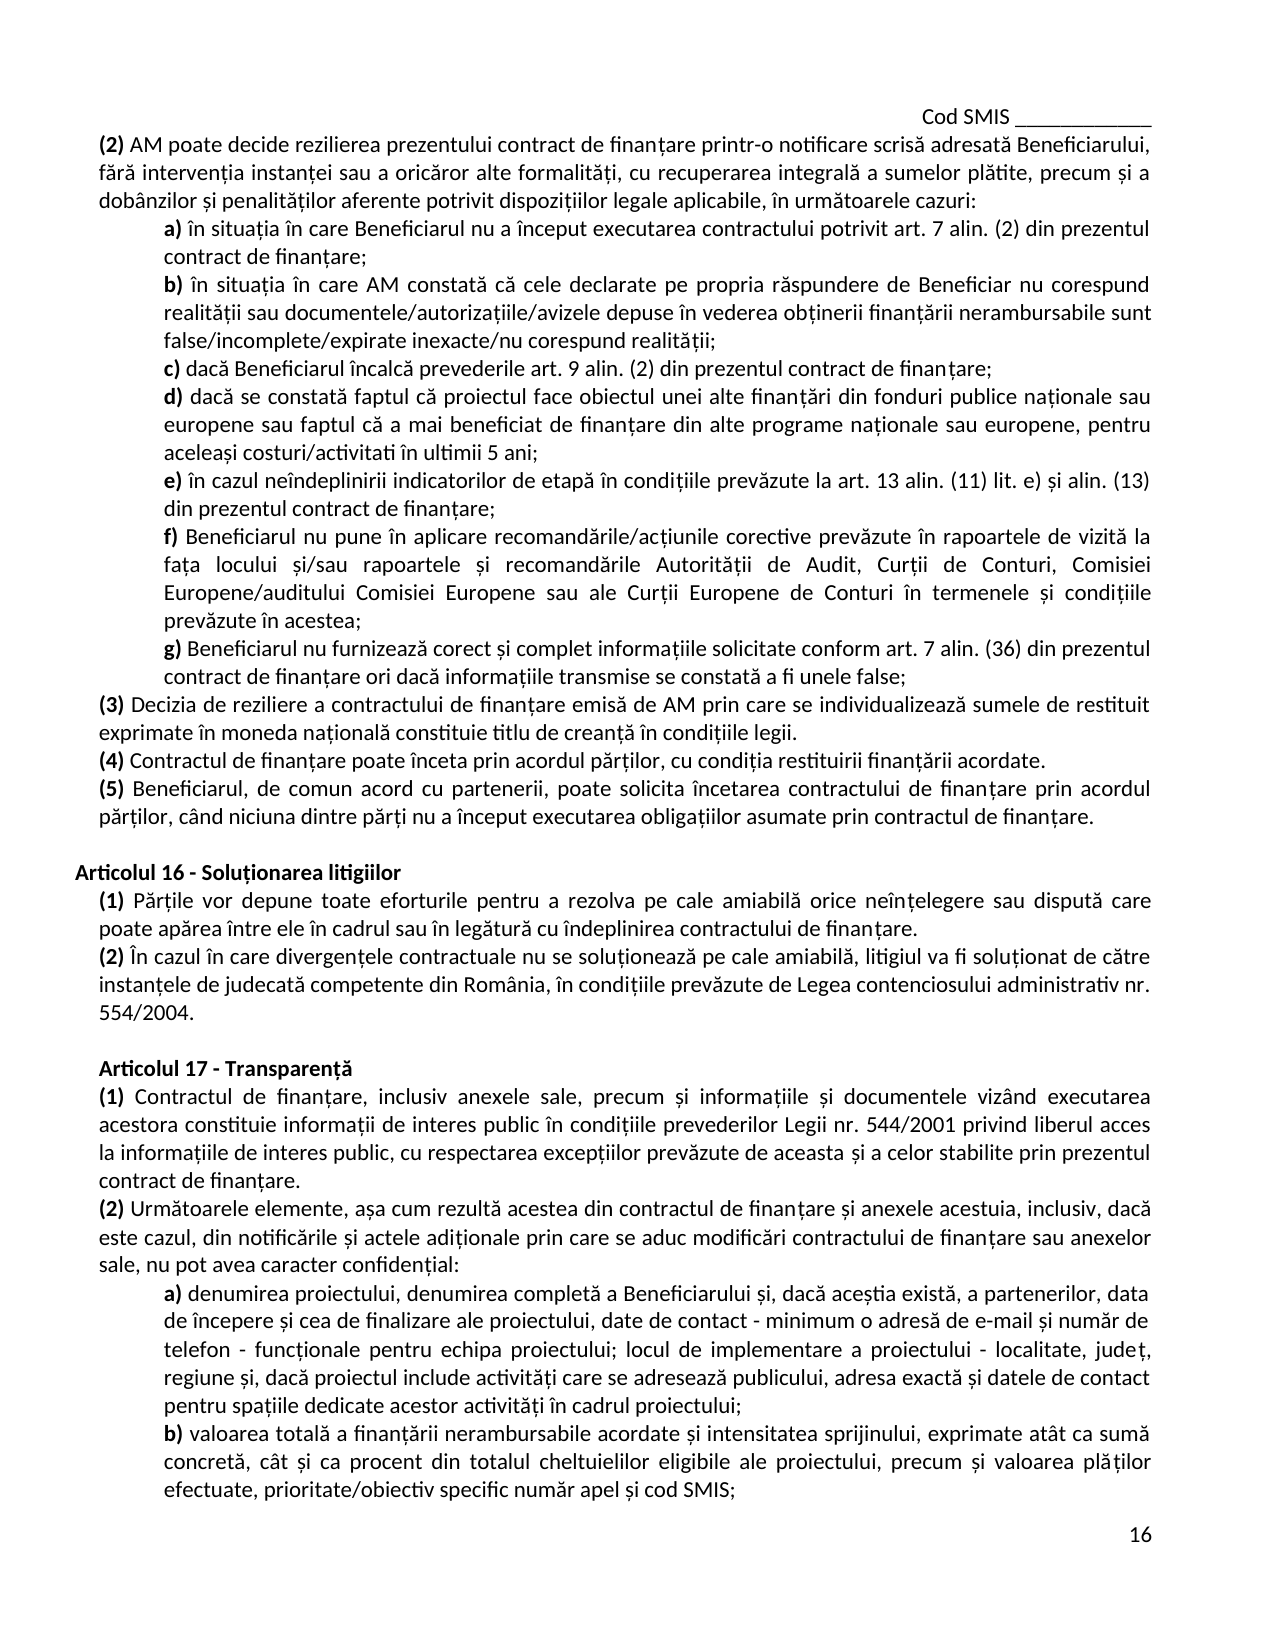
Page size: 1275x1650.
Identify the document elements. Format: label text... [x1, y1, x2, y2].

text (2) În cazul în care divergenţele contractuale nu se soluţionează pe cale amiabilă, litigiul va fi soluţionat de către instanţele de judecată competente din România, în condiţiile prevăzute de Legea contenciosului administrativ nr. 554/2004. [98, 942, 1152, 1026]
text f) Beneficiarul nu pune în aplicare recomandările/acţiunile corective prevăzute în rapoartele de vizită la faţa locului şi/sau rapoartele şi recomandările Autorităţii de Audit, Curţii de Conturi, Comisiei Europene/auditului Comisiei Europene sau ale Curţii Europene de Conturi în termenele şi condiţiile prevăzute în acestea; [164, 522, 1152, 634]
text Articolul 17 - Transparenţă [98, 1054, 1152, 1082]
text g) Beneficiarul nu furnizează corect şi complet informaţiile solicitate conform art. 7 alin. (36) din prezentul contract de finanţare ori dacă informaţiile transmise se constată a fi unele false; [164, 634, 1152, 690]
text (1) Părţile vor depune toate eforturile pentru a rezolva pe cale amiabilă orice neînţelegere sau dispută care poate apărea între ele în cadrul sau în legătură cu îndeplinirea contractului de finanţare. [98, 886, 1152, 942]
text (5) Beneficiarul, de comun acord cu partenerii, poate solicita încetarea contractului de finanţare prin acordul părţilor, când niciuna dintre părţi nu a început executarea obligaţiilor asumate prin contractul de finanţare. [98, 774, 1152, 830]
text b) valoarea totală a finanţării nerambursabile acordate şi intensitatea sprijinului, exprimate atât ca sumă concretă, cât şi ca procent din totalul cheltuielilor eligibile ale proiectului, precum şi valoarea plăţilor efectuate, prioritate/obiectiv specific număr apel şi cod SMIS; [164, 1419, 1152, 1503]
text e) în cazul neîndeplinirii indicatorilor de etapă în condiţiile prevăzute la art. 13 alin. (11) lit. e) şi alin. (13) din prezentul contract de finanţare; [164, 466, 1152, 522]
text (1) Contractul de finanţare, inclusiv anexele sale, precum şi informaţiile şi documentele vizând executarea acestora constituie informaţii de interes public în condiţiile prevederilor Legii nr. 544/2001 privind liberul acces la informațiile de interes public, cu respectarea excepțiilor prevăzute de aceasta și a celor stabilite prin prezentul contract de finanțare. [98, 1082, 1152, 1194]
text a) denumirea proiectului, denumirea completă a Beneficiarului şi, dacă aceştia există, a partenerilor, data de începere şi cea de finalizare ale proiectului, date de contact - minimum o adresă de e-mail şi număr de telefon - funcţionale pentru echipa proiectului; locul de implementare a proiectului - localitate, judeţ, regiune şi, dacă proiectul include activităţi care se adresează publicului, adresa exactă şi datele de contact pentru spaţiile dedicate acestor activităţi în cadrul proiectului; [164, 1279, 1152, 1419]
text Articolul 16 - Soluţionarea litigiilor [75, 858, 1152, 886]
text (2) Următoarele elemente, aşa cum rezultă acestea din contractul de finanţare şi anexele acestuia, inclusiv, dacă este cazul, din notificările şi actele adiţionale prin care se aduc modificări contractului de finanţare sau anexelor sale, nu pot avea caracter confidenţial: [98, 1194, 1152, 1279]
text a) în situaţia în care Beneficiarul nu a început executarea contractului potrivit art. 7 alin. (2) din prezentul contract de finanţare; [164, 214, 1152, 270]
text (4) Contractul de finanţare poate înceta prin acordul părţilor, cu condiţia restituirii finanţării acordate. [98, 746, 1152, 774]
text d) dacă se constată faptul că proiectul face obiectul unei alte finanţări din fonduri publice naţionale sau europene sau faptul că a mai beneficiat de finanţare din alte programe naţionale sau europene, pentru aceleaşi costuri/activitati în ultimii 5 ani; [164, 382, 1152, 466]
text b) în situaţia în care AM constată că cele declarate pe propria răspundere de Beneficiar nu corespund realităţii sau documentele/autorizaţiile/avizele depuse în vederea obţinerii finanţării nerambursabile sunt false/incomplete/expirate inexacte/nu corespund realităţii; [164, 270, 1152, 354]
text (3) Decizia de reziliere a contractului de finanţare emisă de AM prin care se individualizează sumele de restituit exprimate în moneda naţională constituie titlu de creanţă în condiţiile legii. [98, 690, 1152, 746]
text c) dacă Beneficiarul încalcă prevederile art. 9 alin. (2) din prezentul contract de finanţare; [164, 354, 1152, 382]
text (2) AM poate decide rezilierea prezentului contract de finanţare printr-o notificare scrisă adresată Beneficiarului, fără intervenţia instanţei sau a oricăror alte formalităţi, cu recuperarea integrală a sumelor plătite, precum şi a dobânzilor şi penalităţilor aferente potrivit dispoziţiilor legale aplicabile, în următoarele cazuri: [98, 130, 1152, 214]
